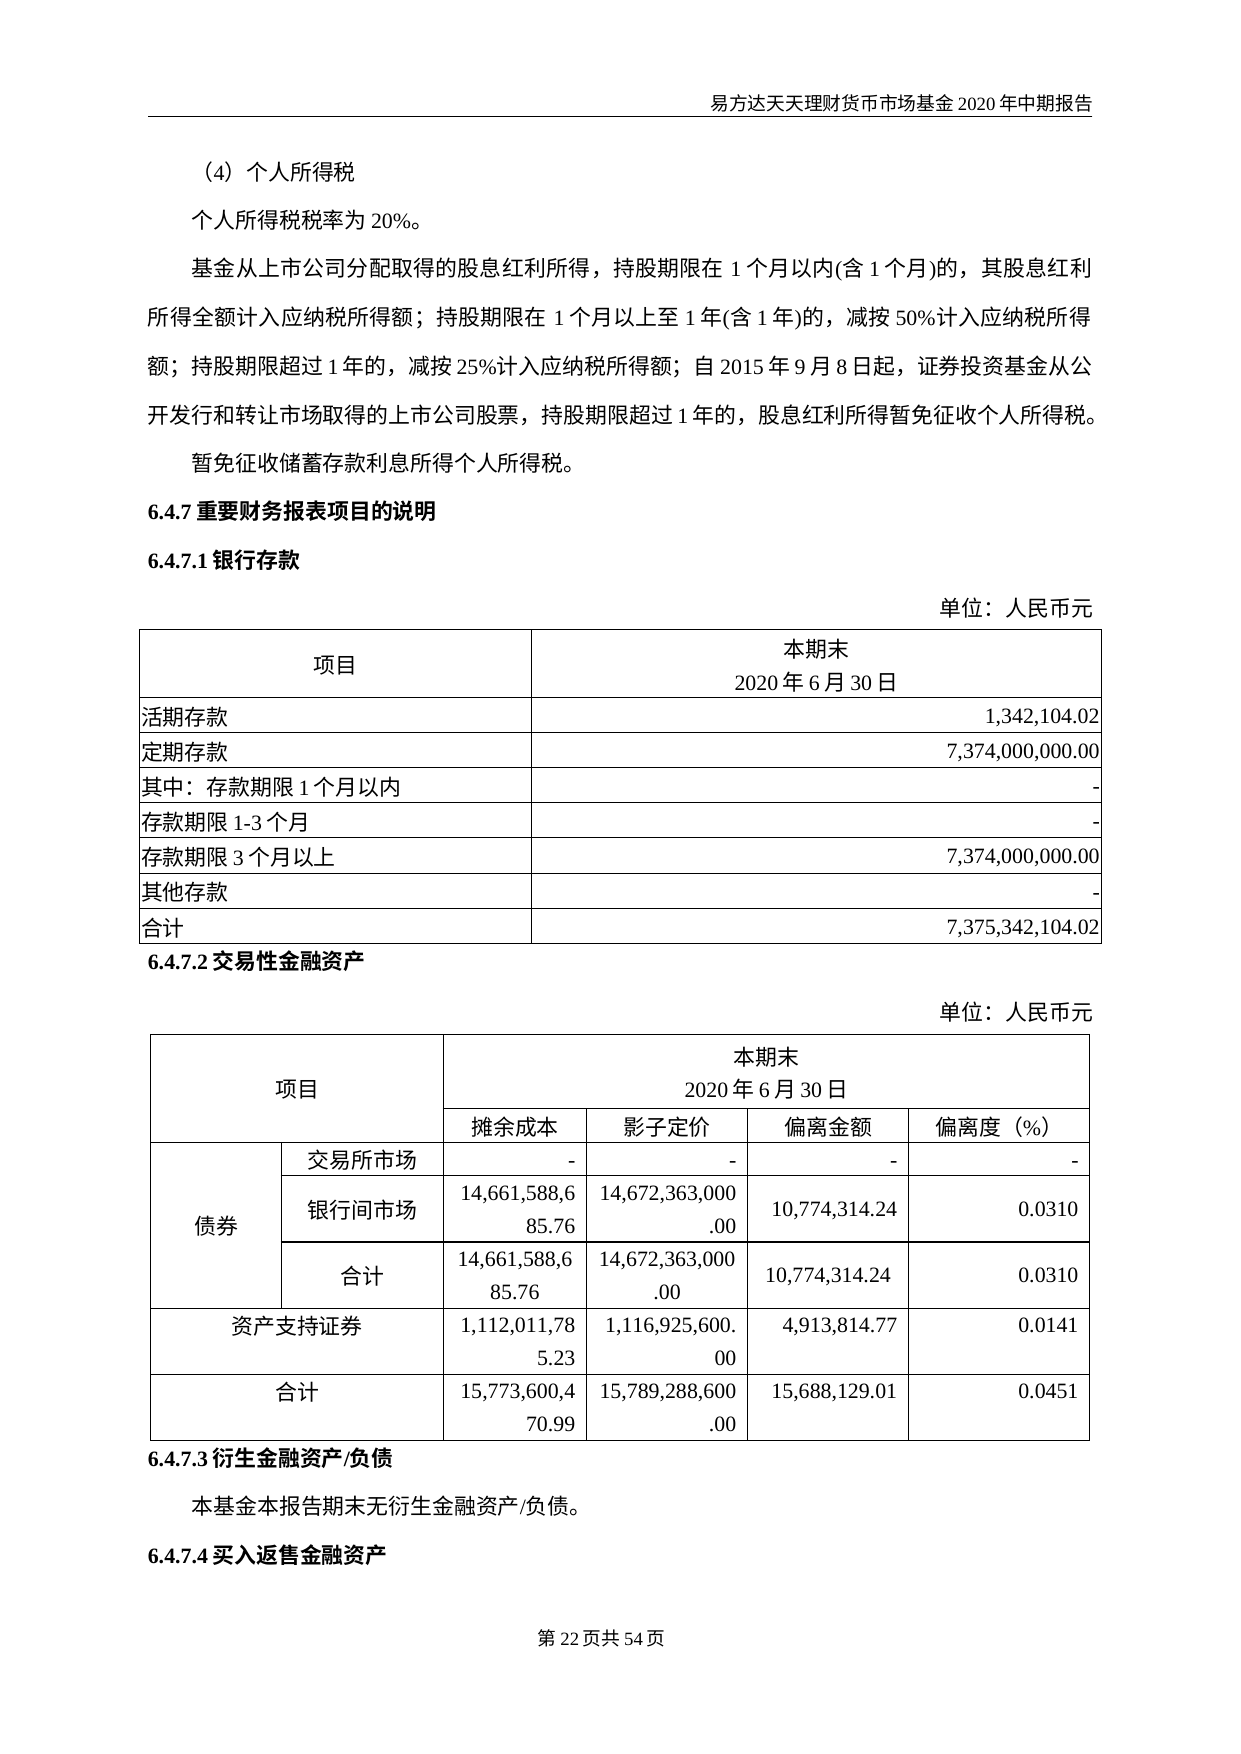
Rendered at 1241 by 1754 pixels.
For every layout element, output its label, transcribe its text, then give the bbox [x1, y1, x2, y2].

table_cell - [909, 1143, 1089, 1175]
table_cell 合计 [140, 909, 531, 943]
table_cell 15,773,600,470.99 [444, 1375, 586, 1439]
table_cell 摊余成本 [444, 1109, 586, 1142]
table_cell 存款期限3个月以上 [140, 838, 531, 872]
text （4）个人所得税 [148, 154, 1092, 187]
table_cell 1,116,925,600.00 [587, 1309, 747, 1373]
table_cell 银行间市场 [282, 1176, 443, 1241]
text 单位：人民币元 [149, 591, 1092, 623]
table_header 项目 [140, 630, 531, 697]
table_cell 10,774,314.24 [748, 1243, 908, 1307]
table_cell 0.0310 [909, 1243, 1089, 1307]
text 6.4.7.3衍生金融资产/负债 [148, 1441, 1092, 1473]
text 暂免征收储蓄存款利息所得个人所得税。 [148, 446, 1092, 478]
text 6.4.7.4买入返售金融资产 [148, 1537, 1092, 1570]
table_cell 偏离金额 [748, 1109, 908, 1142]
table_cell 存款期限1-3个月 [140, 803, 531, 837]
table_cell 合计 [282, 1243, 443, 1307]
table_cell 14,672,363,000.00 [587, 1176, 747, 1241]
table_cell 10,774,314.24 [748, 1176, 908, 1241]
text 6.4.7重要财务报表项目的说明 [148, 494, 1092, 526]
text 6.4.7.2交易性金融资产 [148, 944, 1092, 976]
table_cell 合计 [151, 1375, 443, 1439]
table_cell 1,112,011,785.23 [444, 1309, 586, 1373]
table_cell 14,661,588,685.76 [444, 1243, 586, 1307]
table_cell 0.0310 [909, 1176, 1089, 1241]
table_cell 4,913,814.77 [748, 1309, 908, 1373]
table_cell 0.0141 [909, 1309, 1089, 1373]
text 个人所得税税率为20%。 [148, 203, 1092, 235]
text 基金从上市公司分配取得的股息红利所得，持股期限在1个月以内(含1个月)的，其股息红利所得全额计入应纳税所得额；持股期限在1个月以上至1年(含1年)的，减按50%计入应纳税所得额；持股期限超过1年的，减按25%计入应纳税所得额；自2015年9月8日起，证券投资基金从公开发行和转让市场取得的上市公司股票，持股期限超过1年的，股息红利所得暂免征收个人所得税。 [148, 251, 1092, 430]
table_header 本期末 2020年6月30日 [444, 1035, 1089, 1108]
table_header 项目 [151, 1035, 443, 1142]
table_cell 其中：存款期限1个月以内 [140, 768, 531, 802]
table_cell 其他存款 [140, 874, 531, 907]
table_cell 影子定价 [587, 1109, 747, 1142]
table_cell 偏离度（%） [909, 1109, 1089, 1142]
table_cell - [587, 1143, 747, 1175]
table_cell 15,688,129.01 [748, 1375, 908, 1439]
table_cell 14,661,588,685.76 [444, 1176, 586, 1241]
table_cell 14,672,363,000.00 [587, 1243, 747, 1307]
table_header 本期末 2020年6月30日 [532, 630, 1101, 697]
table_cell 1,342,104.02 [532, 698, 1101, 732]
table_cell - [444, 1143, 586, 1175]
table_cell 15,789,288,600.00 [587, 1375, 747, 1439]
table_cell 0.0451 [909, 1375, 1089, 1439]
table_cell 交易所市场 [282, 1143, 443, 1175]
table_cell 活期存款 [140, 698, 531, 732]
text 单位：人民币元 [149, 995, 1092, 1027]
text 本基金本报告期末无衍生金融资产/负债。 [148, 1489, 1092, 1521]
table_cell 资产支持证券 [151, 1309, 443, 1373]
table_cell - [748, 1143, 908, 1175]
table_cell 7,375,342,104.02 [532, 909, 1101, 943]
table_cell - [532, 768, 1101, 802]
table_cell 定期存款 [140, 733, 531, 767]
table_cell - [532, 803, 1101, 837]
table_cell 债券 [151, 1143, 281, 1307]
text 6.4.7.1银行存款 [148, 542, 1092, 575]
table_cell 7,374,000,000.00 [532, 838, 1101, 872]
table_cell - [532, 874, 1101, 907]
table_cell 7,374,000,000.00 [532, 733, 1101, 767]
